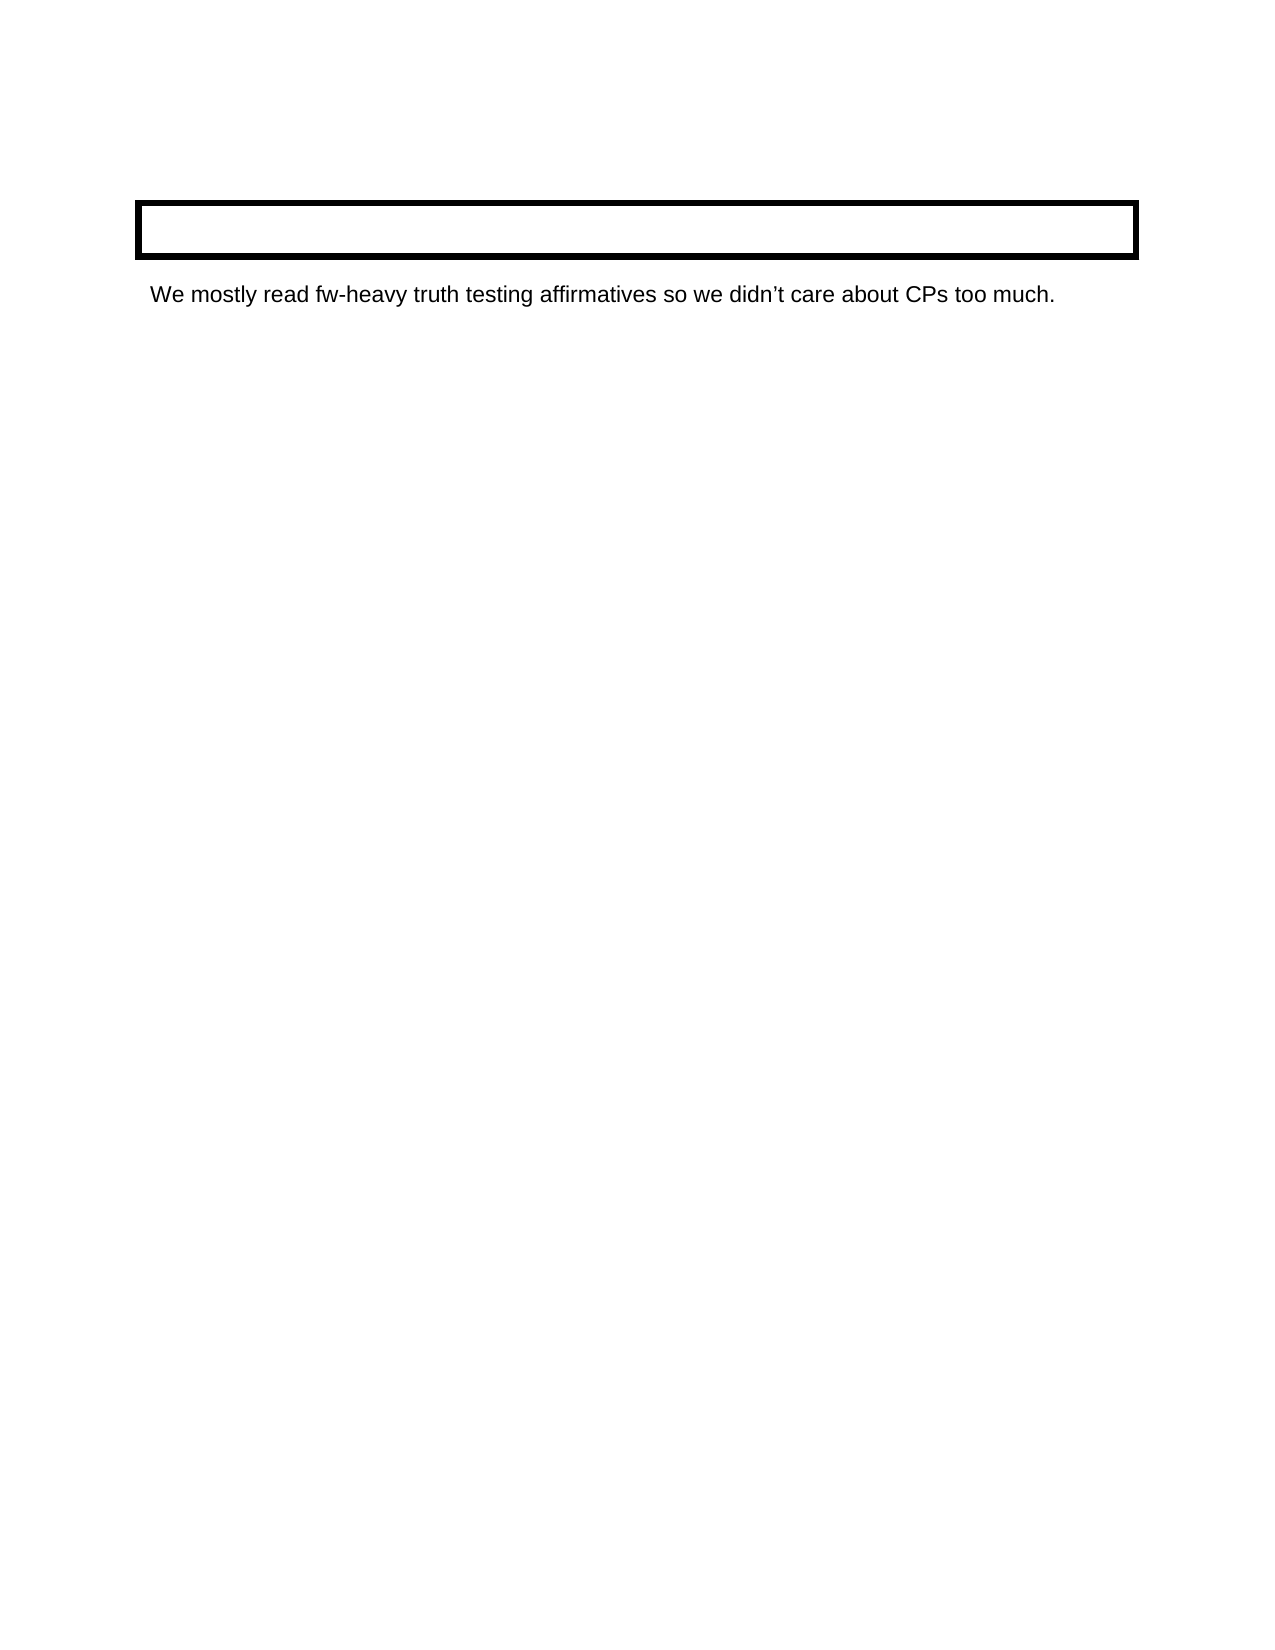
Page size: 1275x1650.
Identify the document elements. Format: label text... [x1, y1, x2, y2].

text We mostly read fw-heavy truth testing affirmatives so we didn’t care about CPs too much. [150, 281, 1125, 308]
